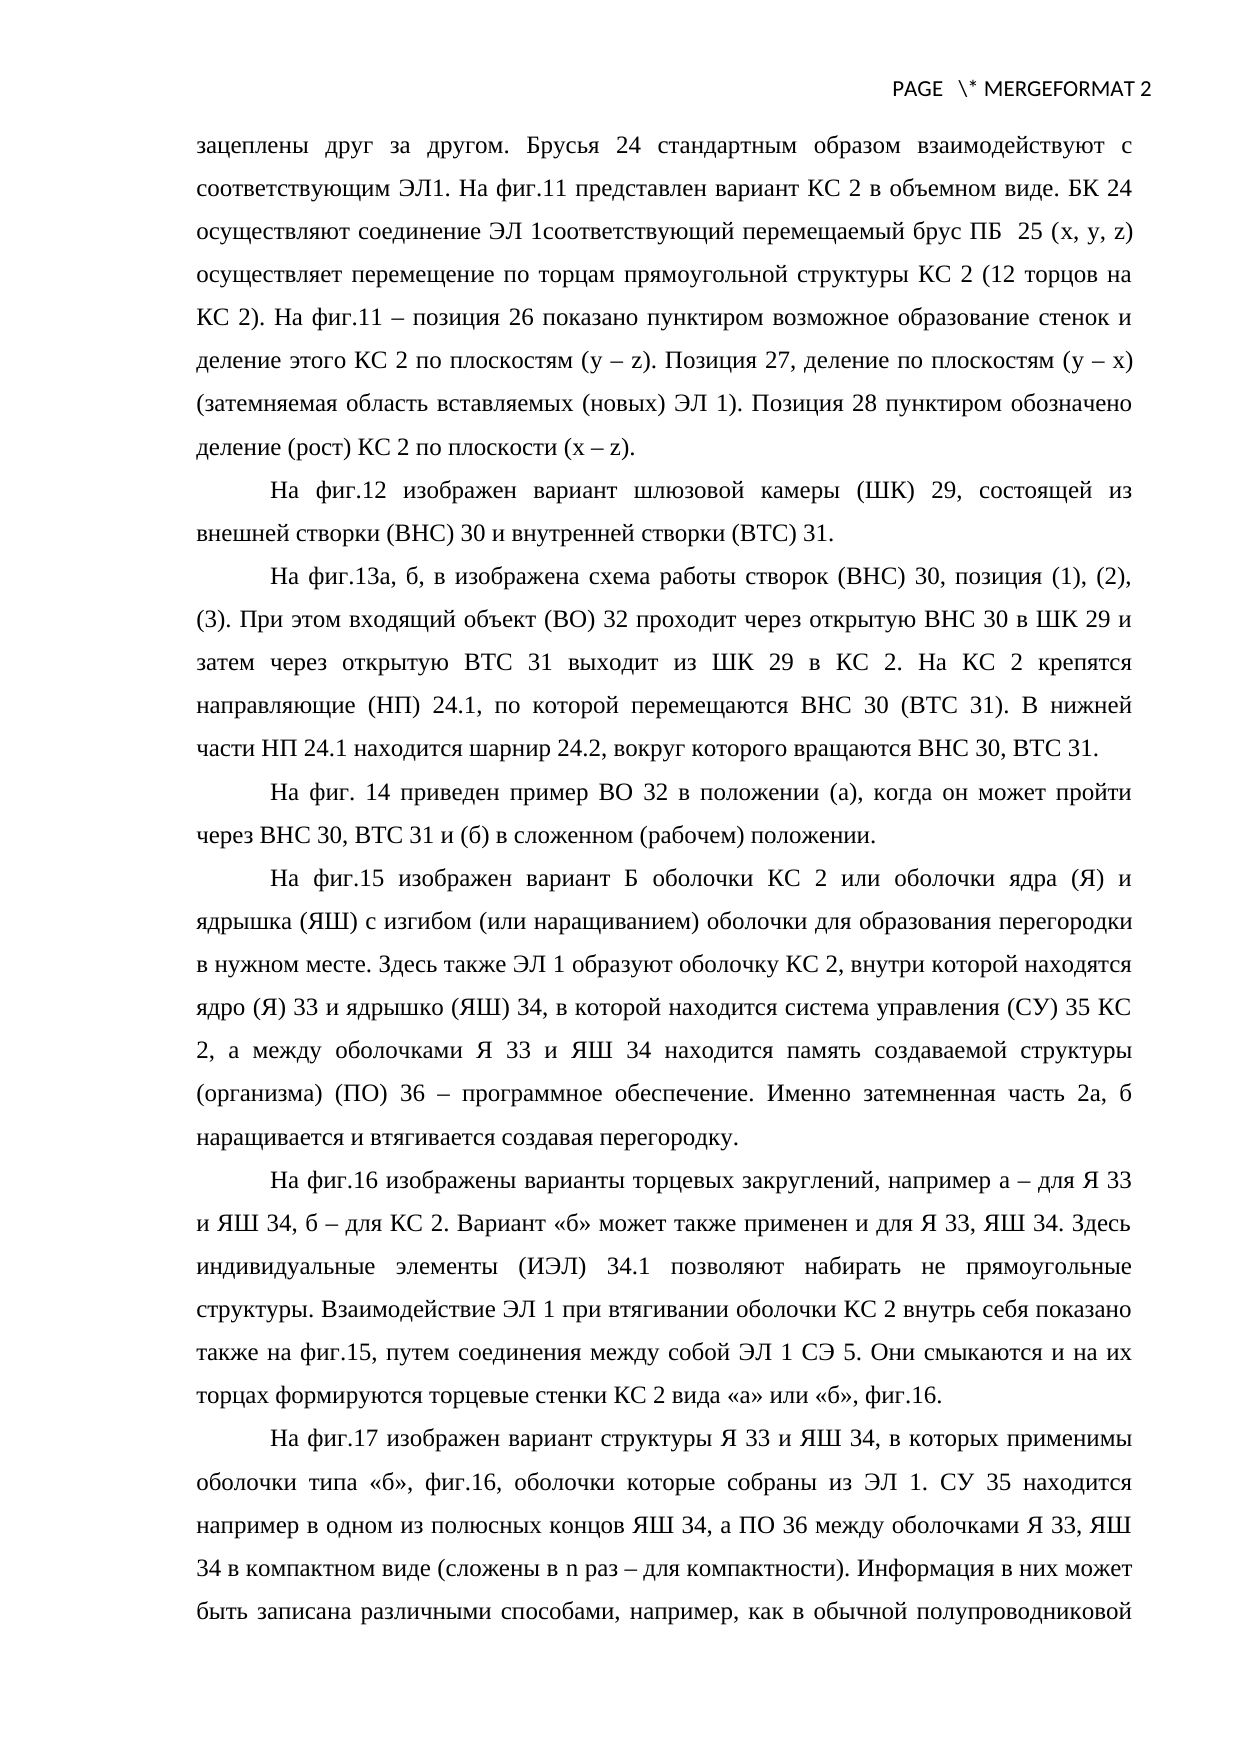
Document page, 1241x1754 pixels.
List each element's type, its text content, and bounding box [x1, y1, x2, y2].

text На фиг.15 изображен вариант Б оболочки КС 2 или оболочки ядра (Я) и ядрышка (ЯШ) с изгибом (или наращиванием) оболочки для образования перегородки в нужном месте. Здесь также ЭЛ 1 образуют оболочку КС 2, внутри которой находятся ядро (Я) 33 и ядрышко (ЯШ) 34, в которой находится система управления (СУ) 35 КС 2, а между оболочками Я 33 и ЯШ 34 находится память создаваемой структуры (организма) (ПО) 36 – программное обеспечение. Именно затемненная часть 2а, б наращивается и втягивается создавая перегородку. [196, 863, 1133, 1150]
text На фиг.12 изображен вариант шлюзовой камеры (ШК) 29, состоящей из внешней створки (ВНС) 30 и внутренней створки (ВТС) 31. [196, 475, 1133, 547]
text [196, 1423, 1133, 1625]
text На фиг.13а, б, в изображена схема работы створок (ВНС) 30, позиция (1), (2), (3). При этом входящий объект (ВО) 32 проходит через открытую ВНС 30 в ШК 29 и затем через открытую ВТС 31 выходит из ШК 29 в КС 2. На КС 2 крепятся направляющие (НП) 24.1, по которой перемещаются ВНС 30 (ВТС 31). В нижней части НП 24.1 находится шарнир 24.2, вокруг которого вращаются ВНС 30, ВТС 31. [196, 561, 1133, 762]
text На фиг.16 изображены варианты торцевых закруглений, например а – для Я 33 и ЯШ 34, б – для КС 2. Вариант «б» может также применен и для Я 33, ЯШ 34. Здесь индивидуальные элементы (ИЭЛ) 34.1 позволяют набирать не прямоугольные структуры. Взаимодействие ЭЛ 1 при втягивании оболочки КС 2 внутрь себя показано также на фиг.15, путем соединения между собой ЭЛ 1 СЭ 5. Они смыкаются и на их торцах формируются торцевые стенки КС 2 вида «а» или «б», фиг.16. [196, 1165, 1133, 1409]
text На фиг. 14 приведен пример ВО 32 в положении (а), когда он может пройти через ВНС 30, ВТС 31 и (б) в сложенном (рабочем) положении. [196, 777, 1133, 848]
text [196, 130, 1133, 460]
